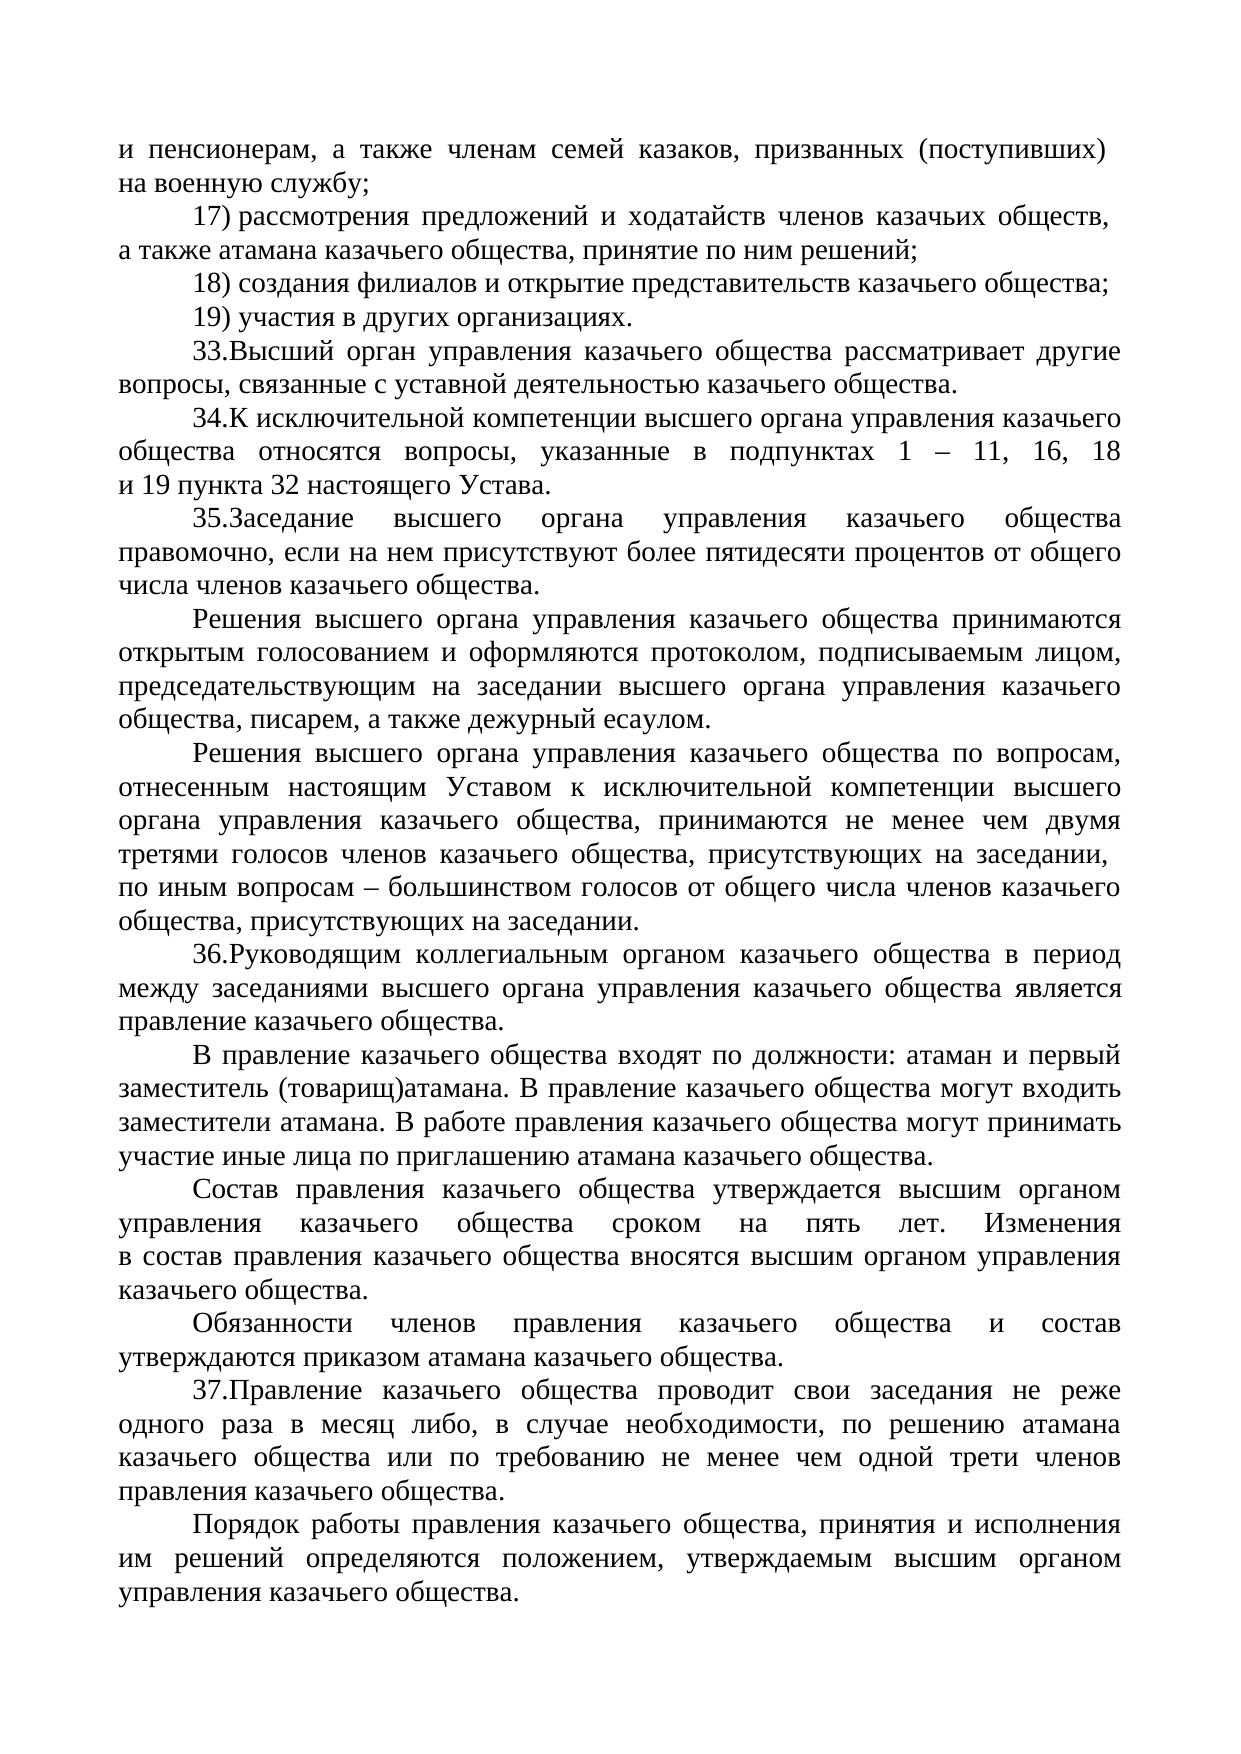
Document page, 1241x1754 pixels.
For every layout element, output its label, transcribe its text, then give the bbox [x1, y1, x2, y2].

text 19) участия в других организациях. [118, 299, 1122, 333]
text 34.К исключительной компетенции высшего органа управления казачьего общества относятся вопросы, указанные в подпунктах 1 – 11, 16, 18 и 19 пункта 32 настоящего Устава. [118, 400, 1122, 500]
text В правление казачьего общества входят по должности: атаман и первый заместитель (товарищ)атамана. В правление казачьего общества могут входить заместители атамана. В работе правления казачьего общества могут принимать участие иные лица по приглашению атамана казачьего общества. [118, 1037, 1122, 1171]
text Состав правления казачьего общества утверждается высшим органом управления казачьего общества сроком на пять лет. Изменения в состав правления казачьего общества вносятся высшим органом управления казачьего общества. [118, 1171, 1122, 1305]
text Порядок работы правления казачьего общества, принятия и исполнения им решений определяются положением, утверждаемым высшим органом управления казачьего общества. [118, 1507, 1122, 1607]
text 35.Заседание высшего органа управления казачьего общества правомочно, если на нем присутствуют более пятидесяти процентов от общего числа членов казачьего общества. [118, 500, 1122, 601]
text Решения высшего органа управления казачьего общества по вопросам, отнесенным настоящим Уставом к исключительной компетенции высшего органа управления казачьего общества, принимаются не менее чем двумя третями голосов членов казачьего общества, присутствующих на заседании, по иным вопросам – большинством голосов от общего числа членов казачьего общества, присутствующих на заседании. [118, 735, 1122, 936]
text 33.Высший орган управления казачьего общества рассматривает другие вопросы, связанные с уставной деятельностью казачьего общества. [118, 333, 1122, 400]
text 17) рассмотрения предложений и ходатайств членов казачьих обществ, а также атамана казачьего общества, принятие по ним решений; [118, 198, 1122, 266]
text 18) создания филиалов и открытие представительств казачьего общества; [118, 266, 1122, 299]
text Решения высшего органа управления казачьего общества принимаются открытым голосованием и оформляются протоколом, подписываемым лицом, председательствующим на заседании высшего органа управления казачьего общества, писарем, а также дежурный есаулом. [118, 601, 1122, 735]
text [118, 131, 1122, 198]
text Обязанности членов правления казачьего общества и состав утверждаются приказом атамана казачьего общества. [118, 1305, 1122, 1372]
text 36.Руководящим коллегиальным органом казачьего общества в период между заседаниями высшего органа управления казачьего общества является правление казачьего общества. [118, 936, 1122, 1037]
text 37.Правление казачьего общества проводит свои заседания не реже одного раза в месяц либо, в случае необходимости, по решению атамана казачьего общества или по требованию не менее чем одной трети членов правления казачьего общества. [118, 1372, 1122, 1507]
